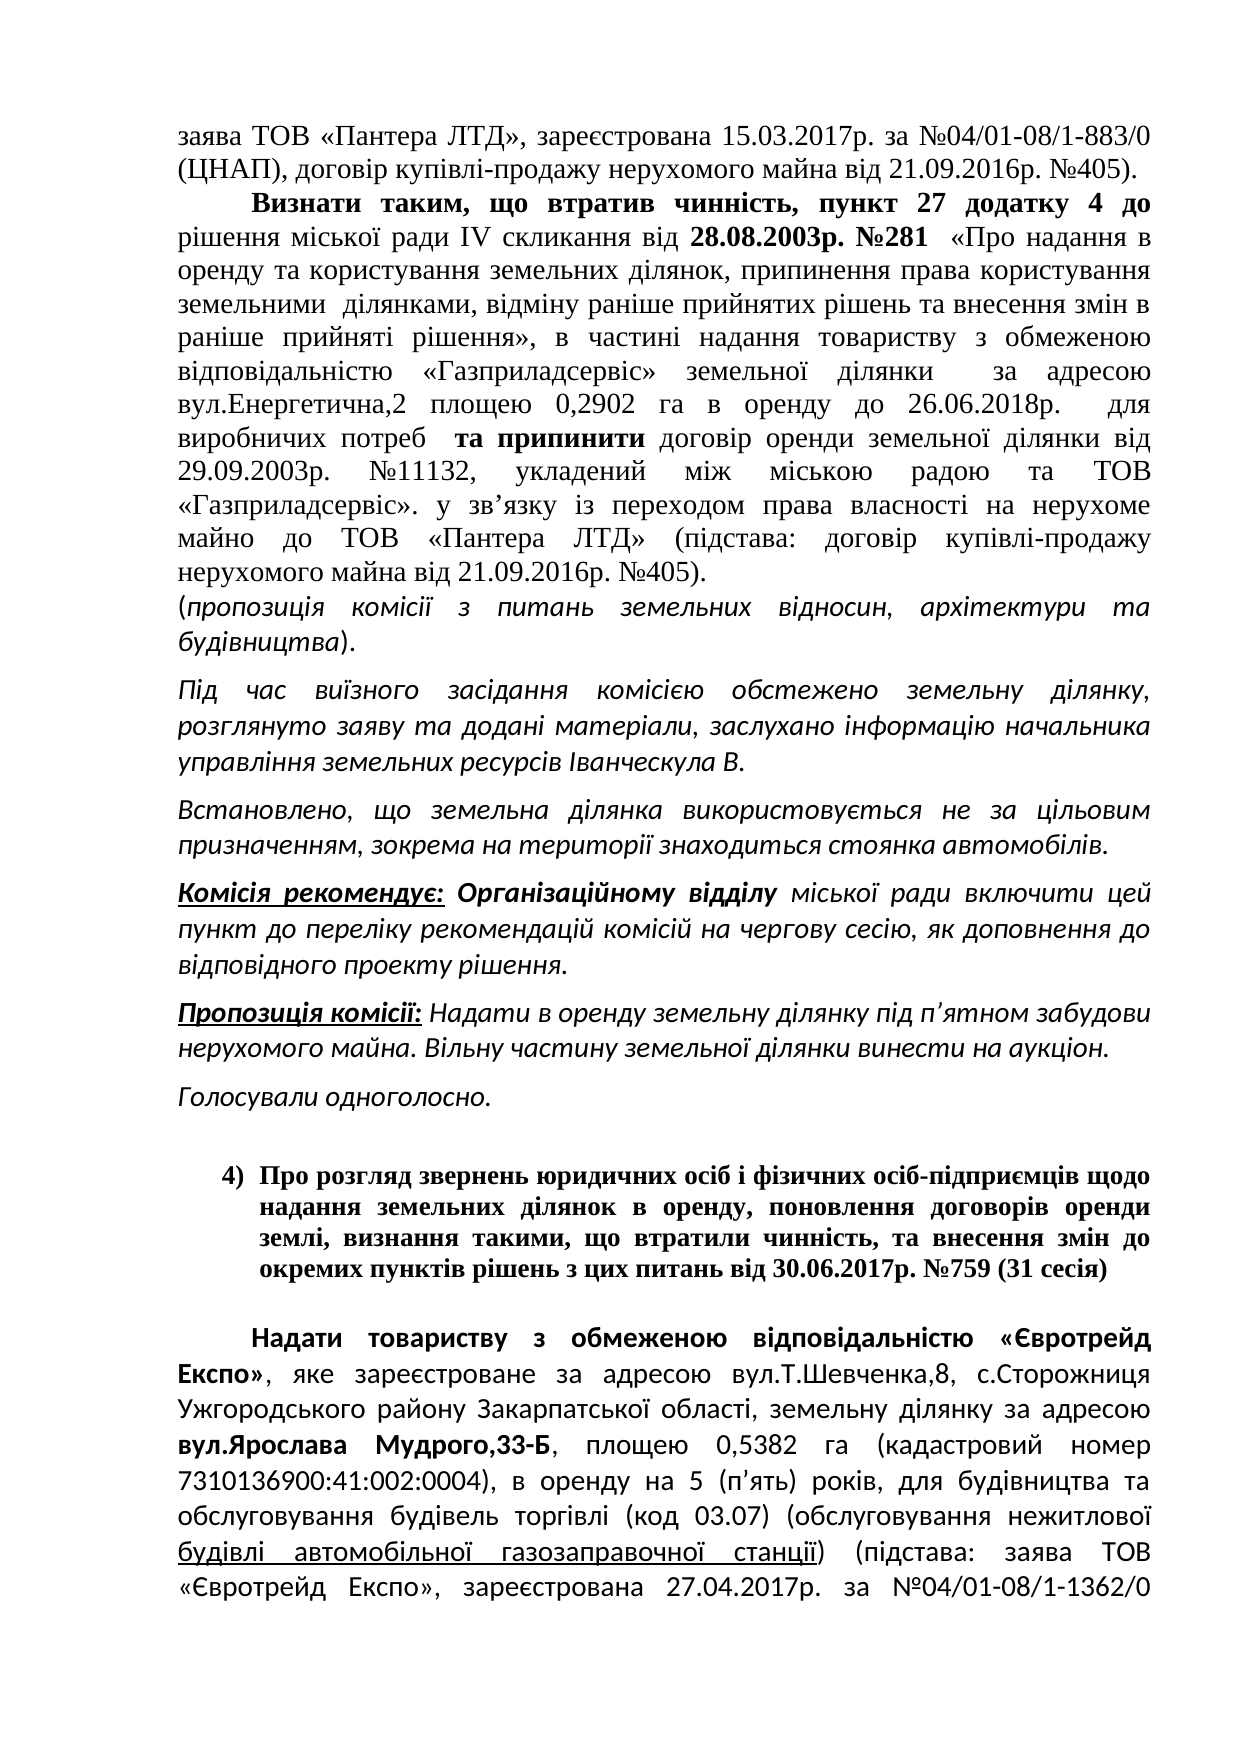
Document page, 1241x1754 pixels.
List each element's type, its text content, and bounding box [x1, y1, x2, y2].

text (пропозиція комісії з питань земельних відносин, архітектури та будівництва). [177, 588, 1152, 659]
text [177, 1319, 1152, 1604]
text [177, 118, 1152, 185]
text Визнати таким, що втратив чинність, пункт 27 додатку 4 до рішення міської ради ІV скликання від 28.08.2003р. №281 «Про надання в оренду та користування земельних ділянок, припинення права користування земельними ділянками, відміну раніше прийнятих рішень та внесення змін в раніше прийняті рішення», в частині надання товариству з обмеженою відповідальністю «Газприладсервіс» земельної ділянки за адресою вул.Енергетична,2 площею 0,2902 га в оренду до 26.06.2018р. для виробничих потреб та припинити договір оренди земельної ділянки від 29.09.2003р. №11132, укладений між міською радою та ТОВ «Газприладсервіс». у зв’язку із переходом права власності на нерухоме майно до ТОВ «Пантера ЛТД» (підстава: договір купівлі-продажу нерухомого майна від 21.09.2016р. №405). [177, 185, 1152, 588]
text Під час виїзного засідання комісією обстежено земельну ділянку, розглянуто заяву та додані матеріали, заслухано інформацію начальника управління земельних ресурсів Іванческула В. [177, 671, 1152, 778]
text Комісія рекомендує: Організаційному відділу міської ради включити цей пункт до переліку рекомендацій комісій на чергову сесію, як доповнення до відповідного проекту рішення. [177, 874, 1152, 981]
text Голосували одноголосно. [177, 1078, 1152, 1113]
text Пропозиція комісії: Надати в оренду земельну ділянку під п’ятном забудови нерухомого майна. Вільну частину земельної ділянки винести на аукціон. [177, 994, 1152, 1065]
list Про розгляд звернень юридичних осіб і фізичних осіб-підприємців щодо надання земельних ділянок в оренду, поновлення договорів оренди землі, визнання такими, що втратили чинність, та внесення змін до окремих пунктів рішень з цих питань від 30.06.2017р. №759 (31 сесія) [222, 1159, 1152, 1283]
text Встановлено, що земельна ділянка використовується не за цільовим призначенням, зокрема на території знаходиться стоянка автомобілів. [177, 791, 1152, 862]
